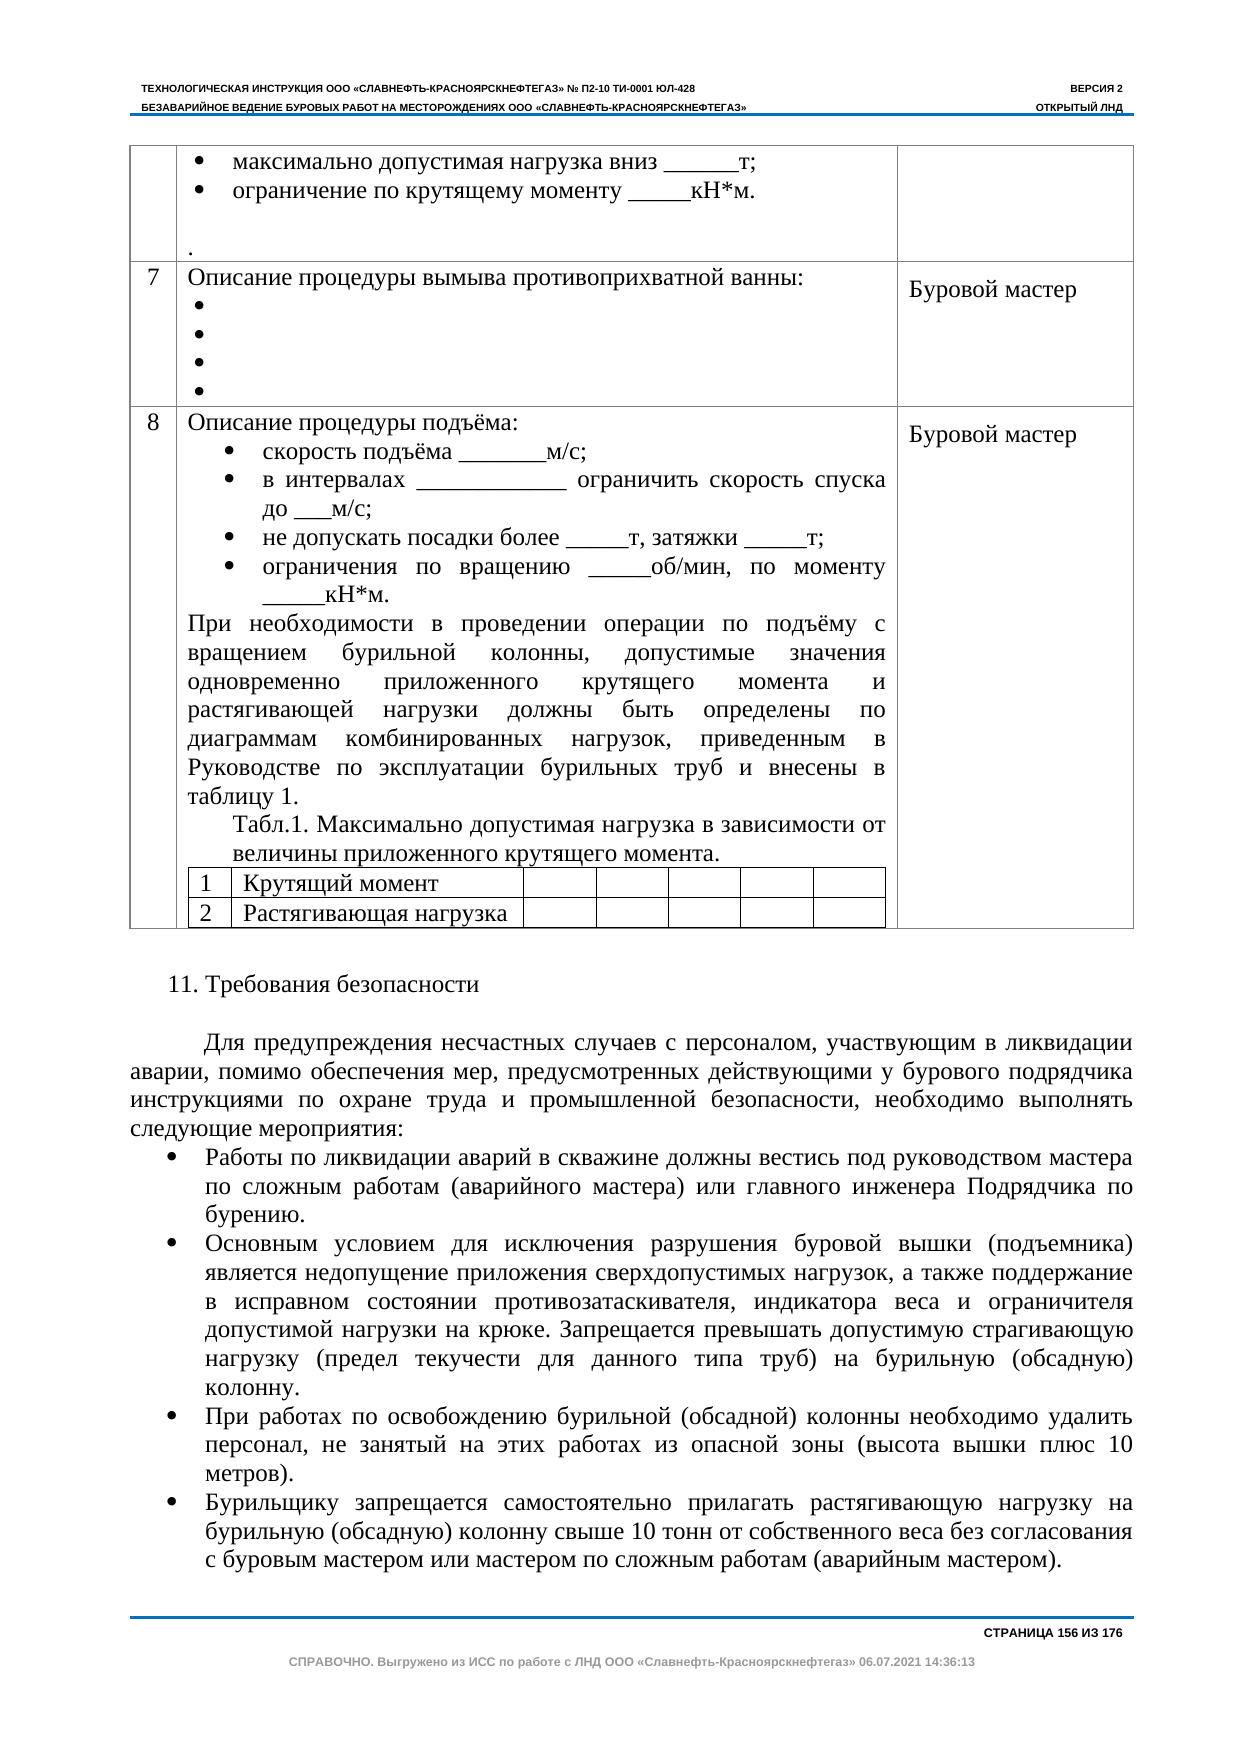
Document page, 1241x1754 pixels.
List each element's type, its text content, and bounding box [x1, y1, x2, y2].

list При работах по освобождению бурильной (обсадной) колонны необходимо удалить персонал, не занятый на этих работах из опасной зоны (высота вышки плюс 10 метров). [167, 1401, 1134, 1487]
list Основным условием для исключения разрушения буровой вышки (подъемника) является недопущение приложения сверхдопустимых нагрузок, а также поддержание в исправном состоянии противозатаскивателя, индикатора веса и ограничителя допустимой нагрузки на крюке. Запрещается превышать допустимую страгивающую нагрузку (предел текучести для данного типа труб) на бурильную (обсадную) колонну. [167, 1228, 1134, 1401]
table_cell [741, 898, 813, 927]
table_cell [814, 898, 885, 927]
list Работы по ликвидации аварий в скважине должны вестись под руководством мастера по сложным работам (аварийного мастера) или главного инженера Подрядчика по бурению. [167, 1142, 1134, 1228]
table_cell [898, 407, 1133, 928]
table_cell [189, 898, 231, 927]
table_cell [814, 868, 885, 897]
list Требования безопасности [167, 957, 1134, 998]
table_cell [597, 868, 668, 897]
list Бурильщику запрещается самостоятельно прилагать растягивающую нагрузку на бурильную (обсадную) колонну свыше 10 тонн от собственного веса без согласования с буровым мастером или мастером по сложным работам (аварийным мастером). [167, 1487, 1134, 1573]
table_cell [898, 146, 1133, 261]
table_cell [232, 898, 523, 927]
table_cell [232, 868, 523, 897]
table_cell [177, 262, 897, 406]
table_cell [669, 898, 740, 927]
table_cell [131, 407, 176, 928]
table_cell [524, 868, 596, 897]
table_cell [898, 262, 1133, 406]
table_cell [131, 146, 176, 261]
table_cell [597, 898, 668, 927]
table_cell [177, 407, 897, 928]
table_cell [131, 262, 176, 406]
text Для предупреждения несчастных случаев с персоналом, участвующим в ликвидации аварии, помимо обеспечения мер, предусмотренных действующими у бурового подрядчика инструкциями по охране труда и промышленной безопасности, необходимо выполнять следующие мероприятия: [130, 1027, 1134, 1142]
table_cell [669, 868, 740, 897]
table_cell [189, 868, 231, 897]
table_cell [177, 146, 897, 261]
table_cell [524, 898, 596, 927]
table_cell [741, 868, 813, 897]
